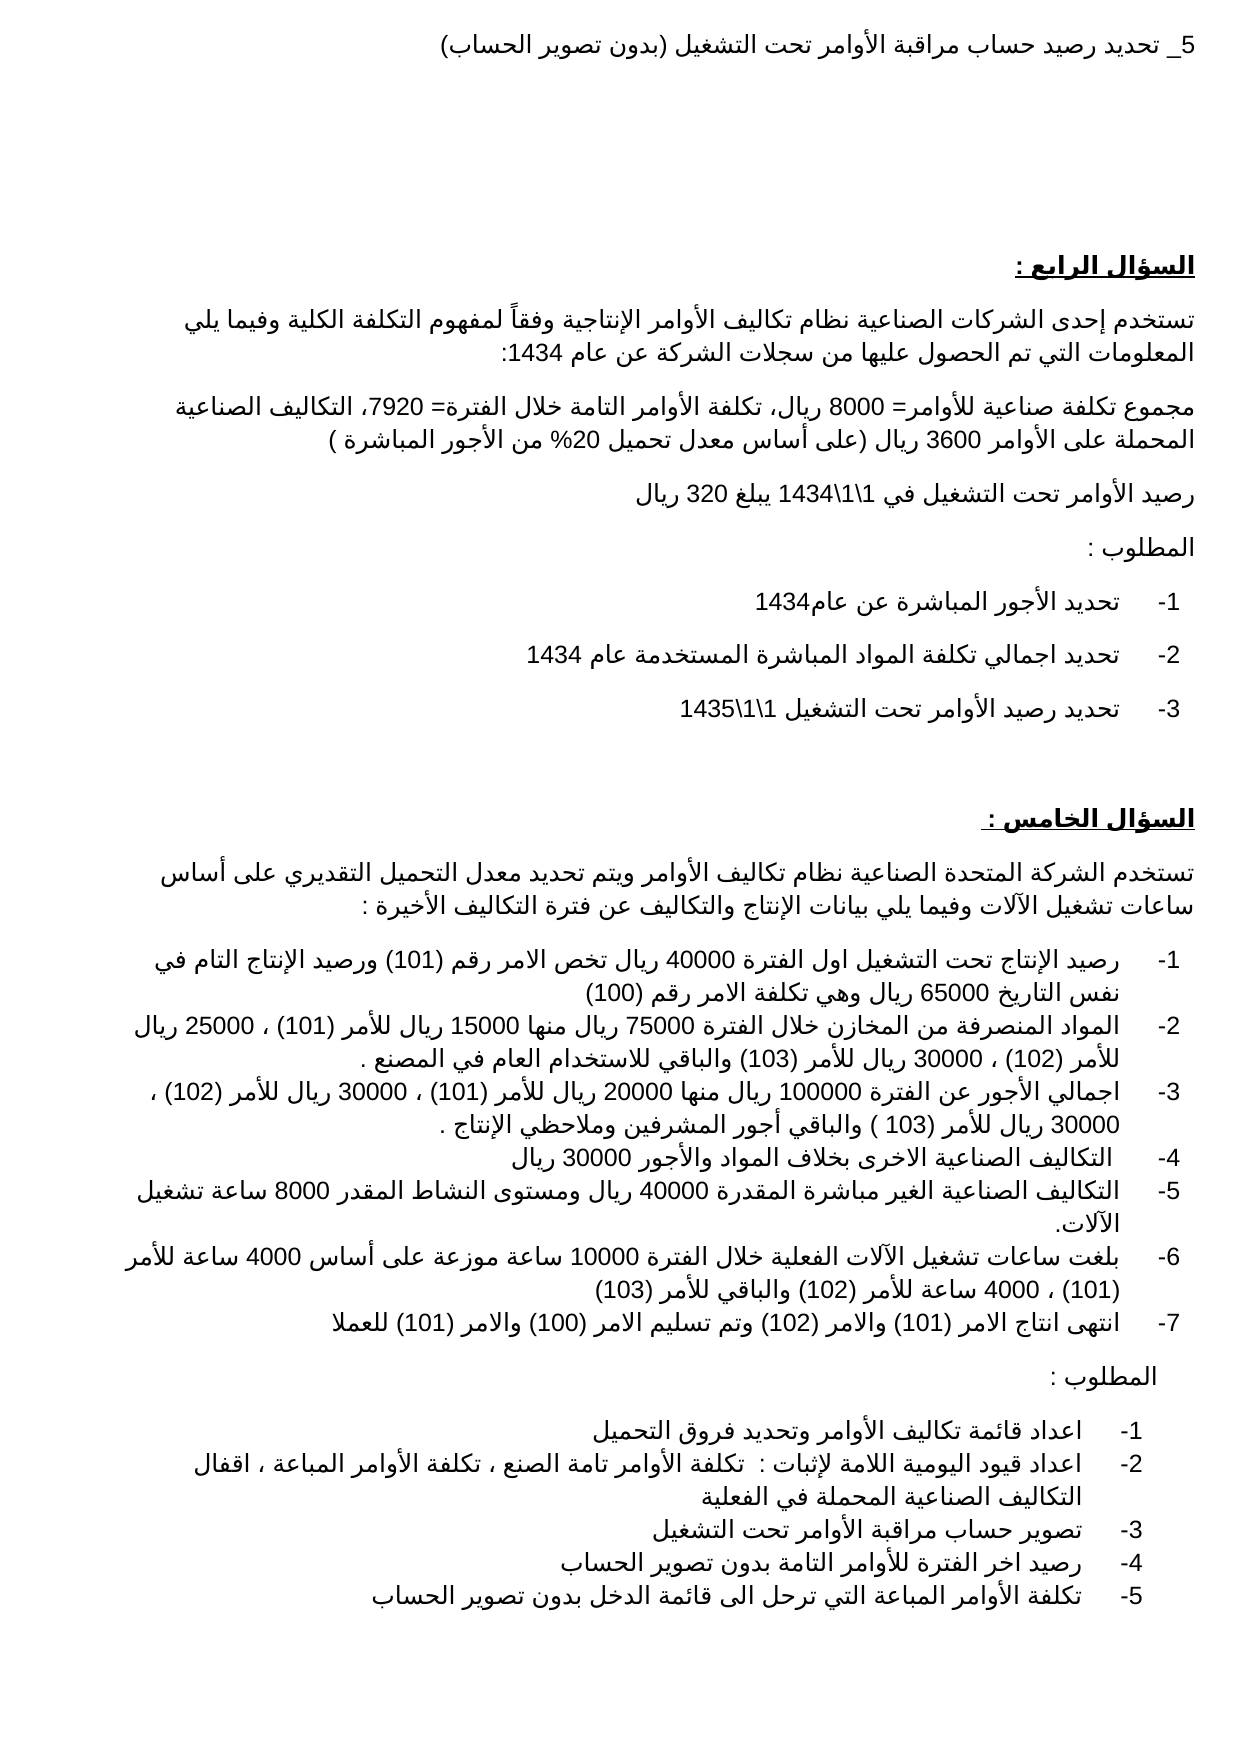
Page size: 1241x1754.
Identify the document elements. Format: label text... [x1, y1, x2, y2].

list تصوير حساب مراقبة الأوامر تحت التشغيل [119, 1515, 1120, 1543]
list اعداد قائمة تكاليف الأوامر وتحديد فروق التحميل [119, 1416, 1120, 1444]
list التكاليف الصناعية الاخرى بخلاف المواد والأجور 30000 ريال [119, 1143, 1158, 1172]
list تحديد الأجور المباشرة عن عام1434 [119, 587, 1158, 615]
text 5_ تحديد رصيد حساب مراقبة الأوامر تحت التشغيل (بدون تصوير الحساب) [119, 30, 1195, 59]
text مجموع تكلفة صناعية للأوامر= 8000 ريال، تكلفة الأوامر التامة خلال الفترة= 7920، التكاليف الصناعية المحملة على الأوامر 3600 ريال (على أساس معدل تحميل 20% من الأجور المباشرة ) [119, 392, 1195, 454]
list اجمالي الأجور عن الفترة 100000 ريال منها 20000 ريال للأمر (101) ، 30000 ريال للأمر (102) ،30000 ريال للأمر (103 ) والباقي أجور المشرفين وملاحظي الإنتاج . [119, 1077, 1158, 1139]
list تحديد رصيد الأوامر تحت التشغيل 1\1\1435 [119, 694, 1158, 723]
text المطلوب : [119, 533, 1195, 562]
list المواد المنصرفة من المخازن خلال الفترة 75000 ريال منها 15000 ريال للأمر (101) ، 25000 ريال للأمر (102) ، 30000 ريال للأمر (103) والباقي للاستخدام العام في المصنع . [119, 1011, 1158, 1073]
text تستخدم إحدى الشركات الصناعية نظام تكاليف الأوامر الإنتاجية وفقاً لمفهوم التكلفة الكلية وفيما يلي المعلومات التي تم الحصول عليها من سجلات الشركة عن عام 1434: [119, 305, 1195, 367]
text تستخدم الشركة المتحدة الصناعية نظام تكاليف الأوامر ويتم تحديد معدل التحميل التقديري على أساس ساعات تشغيل الآلات وفيما يلي بيانات الإنتاج والتكاليف عن فترة التكاليف الأخيرة : [119, 858, 1195, 920]
list رصيد الإنتاج تحت التشغيل اول الفترة 40000 ريال تخص الامر رقم (101) ورصيد الإنتاج التام في نفس التاريخ 65000 ريال وهي تكلفة الامر رقم (100) [119, 945, 1158, 1007]
text السؤال الرابع : [119, 251, 1195, 280]
text رصيد الأوامر تحت التشغيل في 1\1\1434 يبلغ 320 ريال [119, 479, 1195, 508]
list التكاليف الصناعية الغير مباشرة المقدرة 40000 ريال ومستوى النشاط المقدر 8000 ساعة تشغيل الآلات. [119, 1176, 1158, 1238]
list تحديد اجمالي تكلفة المواد المباشرة المستخدمة عام 1434 [119, 641, 1158, 669]
list اعداد قيود اليومية اللامة لإثبات : تكلفة الأوامر تامة الصنع ، تكلفة الأوامر المباعة ، اقفال التكاليف الصناعية المحملة في الفعلية [119, 1449, 1120, 1511]
text المطلوب : [119, 1362, 1158, 1391]
list انتهى انتاج الامر (101) والامر (102) وتم تسليم الامر (100) والامر (101) للعملا [119, 1308, 1158, 1337]
list بلغت ساعات تشغيل الآلات الفعلية خلال الفترة 10000 ساعة موزعة على أساس 4000 ساعة للأمر (101) ، 4000 ساعة للأمر (102) والباقي للأمر (103) [119, 1242, 1158, 1304]
list تكلفة الأوامر المباعة التي ترحل الى قائمة الدخل بدون تصوير الحساب [119, 1581, 1120, 1609]
text السؤال الخامس : [119, 804, 1195, 833]
list رصيد اخر الفترة للأوامر التامة بدون تصوير الحساب [119, 1548, 1120, 1577]
